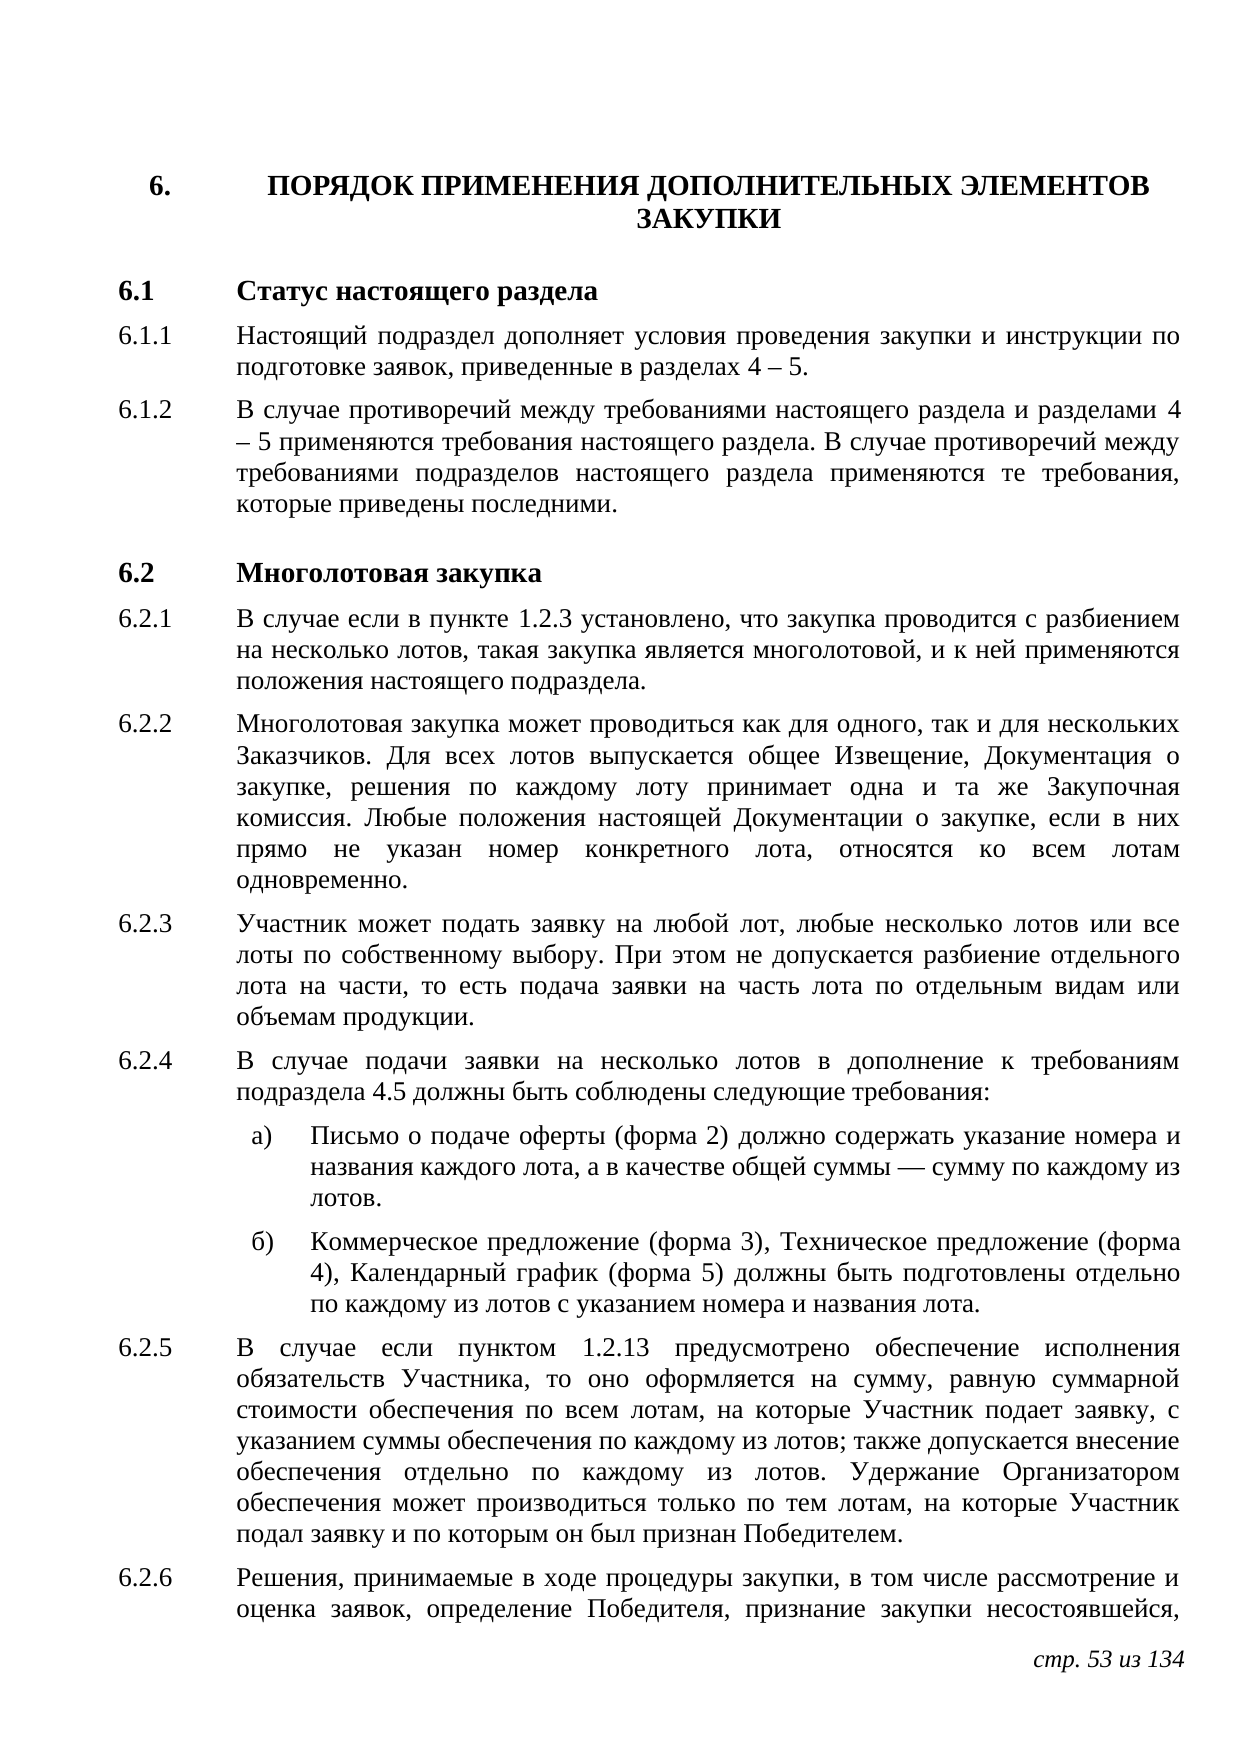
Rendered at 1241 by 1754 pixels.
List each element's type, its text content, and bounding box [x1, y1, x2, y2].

subtitle Статус настоящего раздела [118, 273, 1181, 306]
list В случае если пунктом 1.2.13 предусмотрено обеспечение исполнения обязательств Участника, то оно оформляется на сумму, равную суммарной стоимости обеспечения по всем лотам, на которые Участник подает заявку, с указанием суммы обеспечения по каждому из лотов; также допускается внесение обеспечения отдельно по каждому из лотов. Удержание Организатором обеспечения может производиться только по тем лотам, на которые Участник подал заявку и по которым он был признан Победителем. [118, 1331, 1181, 1549]
list Участник может подать заявку на любой лот, любые несколько лотов или все лоты по собственному выбору. При этом не допускается разбиение отдельного лота на части, то есть подача заявки на часть лота по отдельным видам или объемам продукции. [118, 907, 1181, 1032]
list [118, 1561, 1181, 1623]
list Многолотовая закупка может проводиться как для одного, так и для нескольких Заказчиков. Для всех лотов выпускается общее Извещение, Документация о закупке, решения по каждому лоту принимает одна и та же Закупочная комиссия. Любые положения настоящей Документации о закупке, если в них прямо не указан номер конкретного лота, относятся ко всем лотам одновременно. [118, 708, 1181, 894]
list В случае подачи заявки на несколько лотов в дополнение к требованиям подраздела 4.5 должны быть соблюдены следующие требования: [118, 1044, 1181, 1106]
text Коммерческое предложение (форма 3), Техническое предложение (форма 4), Календарный график (форма 5) должны быть подготовлены отдельно по каждому из лотов с указанием номера и названия лота. [251, 1225, 1181, 1318]
subtitle ПОРЯДОК ПРИМЕНЕНИЯ ДОПОЛНИТЕЛЬНЫХ ЭЛЕМЕНТОВ ЗАКУПКИ [118, 168, 1181, 235]
text Письмо о подаче оферты (форма 2) должно содержать указание номера и названия каждого лота, а в качестве общей суммы — сумму по каждому из лотов. [251, 1119, 1181, 1212]
text Настоящий подраздел дополняет условия проведения закупки и инструкции по подготовке заявок, приведенные в разделах 4 – 5. [118, 319, 1181, 381]
text В случае противоречий между требованиями настоящего раздела и разделами 4 – 5 применяются требования настоящего раздела. В случае противоречий между требованиями подразделов настоящего раздела применяются те требования, которые приведены последними. [118, 393, 1181, 518]
subtitle Многолотовая закупка [118, 556, 1181, 589]
list В случае если в пункте 1.2.3 установлено, что закупка проводится с разбиением на несколько лотов, такая закупка является многолотовой, и к ней применяются положения настоящего подраздела. [118, 602, 1181, 695]
